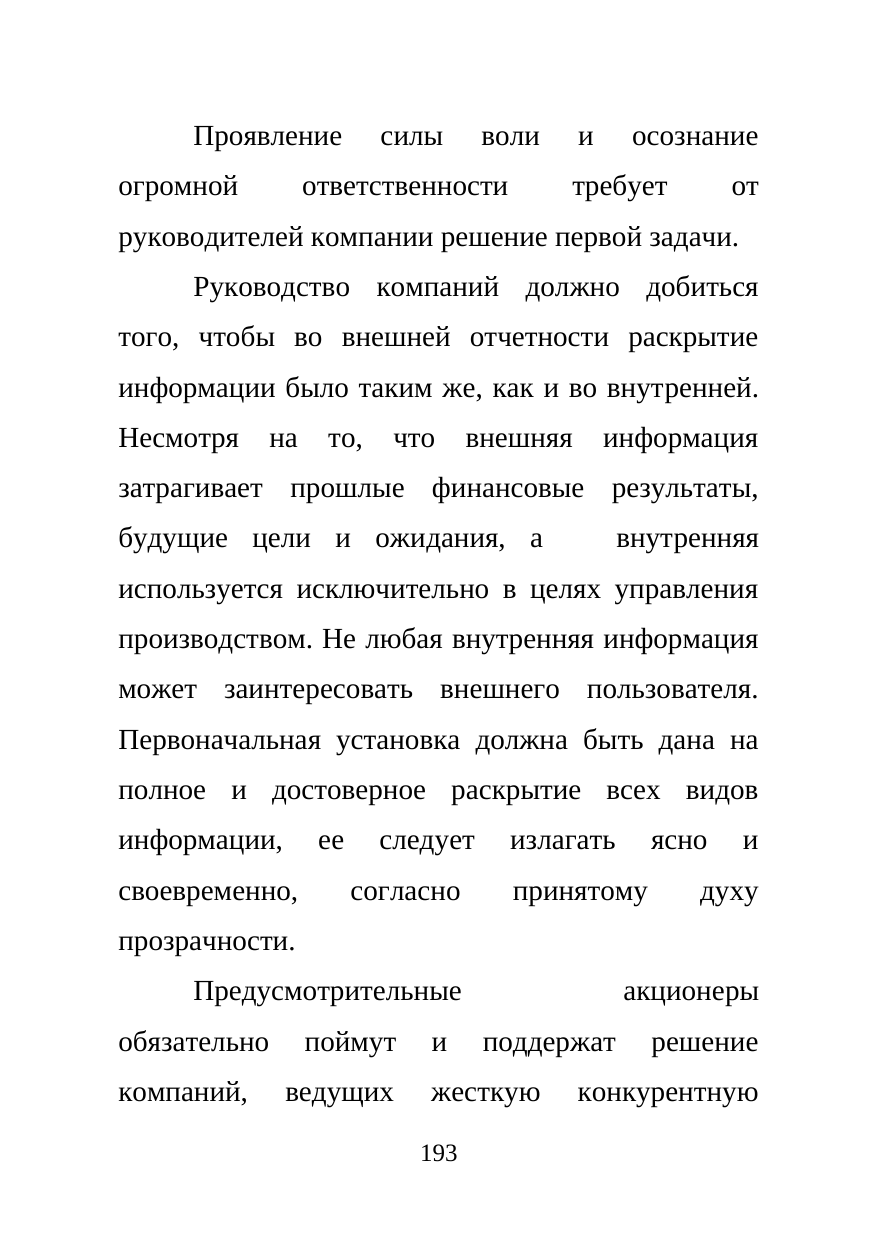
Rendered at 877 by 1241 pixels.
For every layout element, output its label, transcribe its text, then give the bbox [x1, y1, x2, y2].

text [118, 973, 759, 1108]
text Проявление силы воли и осознание огромной ответственности требует от руководителей компании решение первой задачи. [118, 118, 759, 252]
text Руководство компаний должно добиться того, чтобы во внешней отчетности раскрытие информации было таким же, как и во внутренней. Несмотря на то, что внешняя информация затрагивает прошлые финансовые результаты, будущие цели и ожидания, а внутренняя используется исключительно в целях управления производством. Не любая внутренняя информация может заинтересовать внешнего пользователя. Первоначальная установка должна быть дана на полное и достоверное раскрытие всех видов информации, ее следует излагать ясно и своевременно, согласно принятому духу прозрачности. [118, 269, 759, 957]
